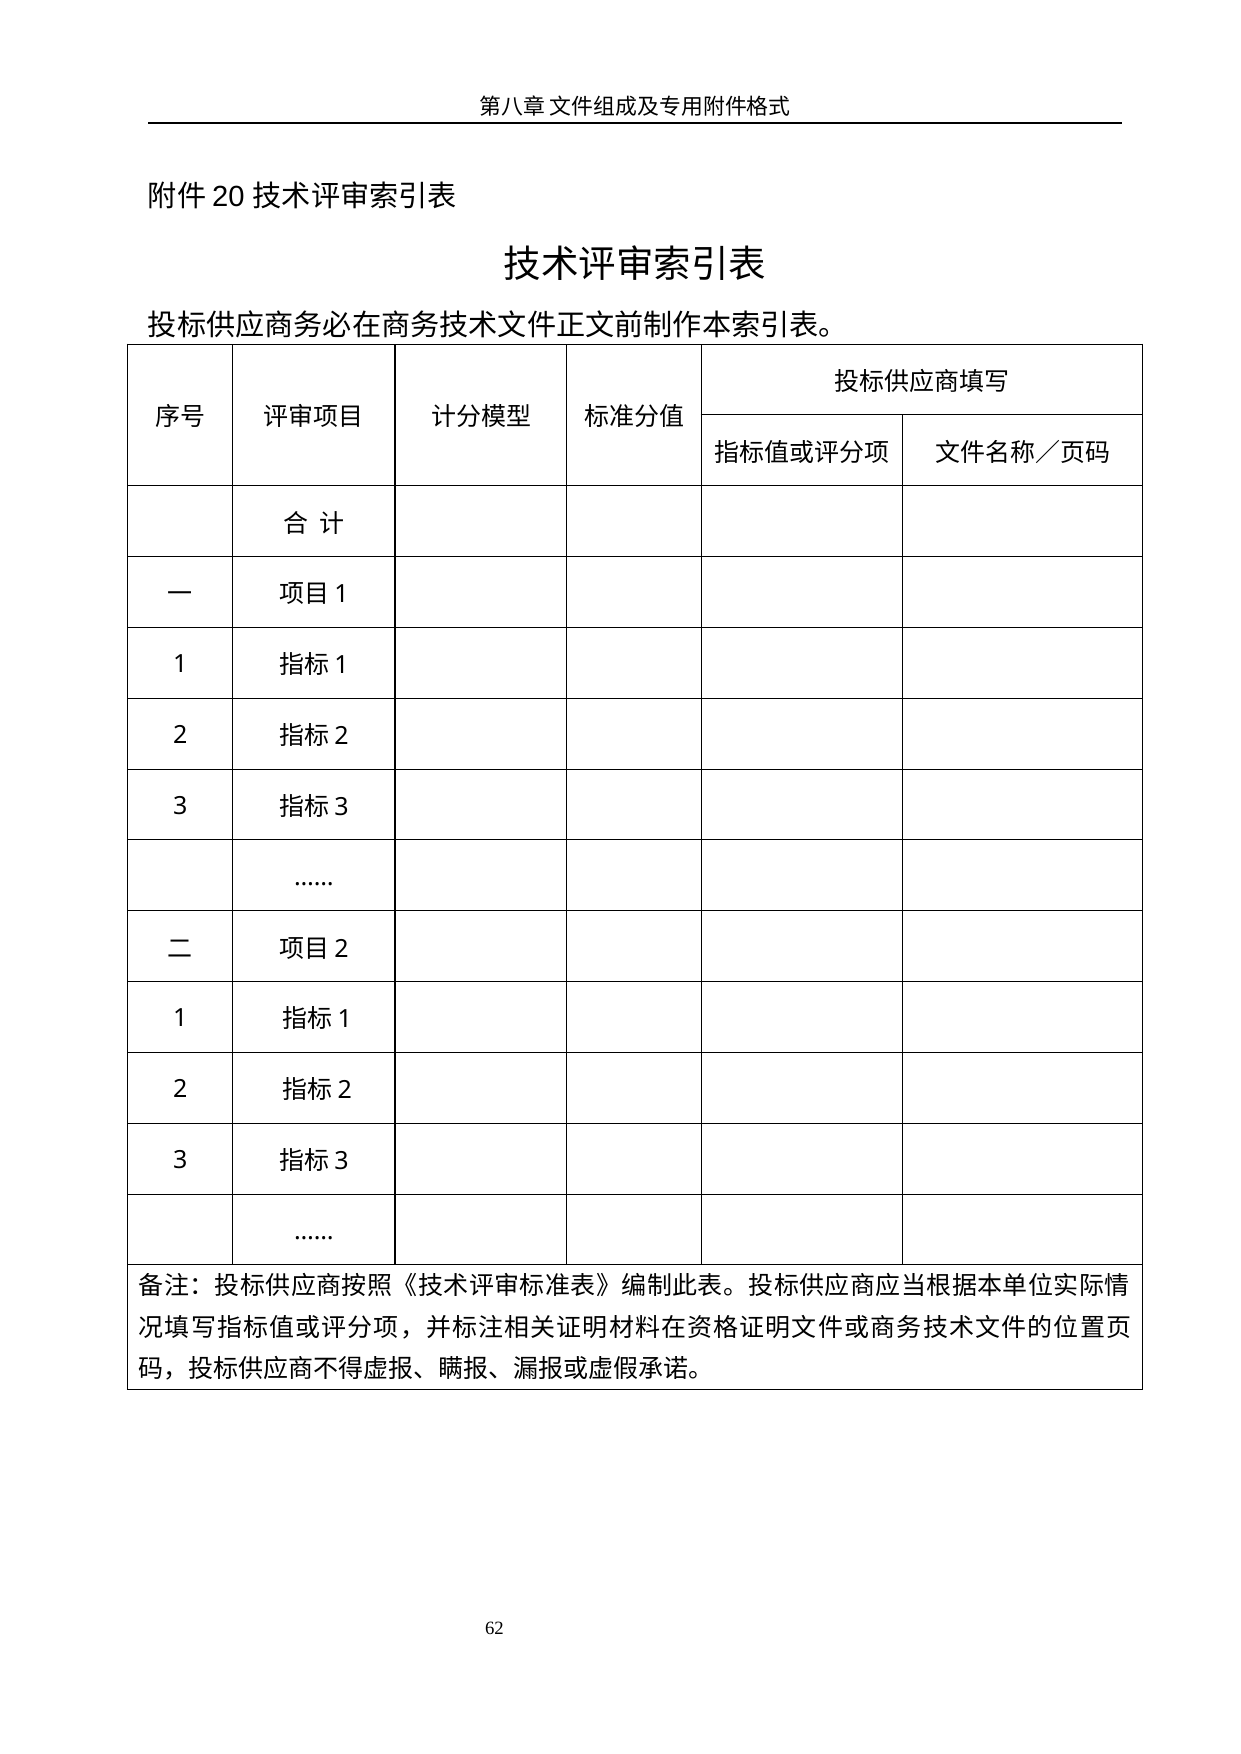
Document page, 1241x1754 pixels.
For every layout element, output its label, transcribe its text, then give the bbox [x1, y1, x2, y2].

table_cell 指标2 [233, 1053, 394, 1123]
table_cell 一 [128, 557, 232, 627]
table_cell [903, 1124, 1142, 1193]
table_cell [128, 1195, 232, 1264]
table_cell [567, 1124, 701, 1193]
table_cell [702, 486, 902, 556]
text 技术评审索引表 [148, 231, 1122, 289]
table_cell [567, 699, 701, 768]
table_cell 指标3 [233, 1124, 394, 1193]
table_cell 指标1 [233, 982, 394, 1052]
table_header 标准分值 [567, 345, 701, 485]
table_cell [128, 486, 232, 556]
table_cell 指标值或评分项 [702, 415, 902, 485]
table_cell [903, 911, 1142, 981]
text 投标供应商务必在商务技术文件正文前制作本索引表。 [148, 302, 1122, 343]
table_cell [567, 486, 701, 556]
table_cell [396, 486, 566, 556]
table_cell …… [233, 1195, 394, 1264]
table_cell [702, 628, 902, 698]
table_cell 二 [128, 911, 232, 981]
table_cell [396, 557, 566, 627]
table_header 序号 [128, 345, 232, 485]
table_cell 指标1 [233, 628, 394, 698]
table_cell [702, 770, 902, 839]
table_header 评审项目 [233, 345, 394, 485]
table_header 计分模型 [396, 345, 566, 485]
table_header 投标供应商填写 [702, 345, 1142, 414]
table_cell [903, 982, 1142, 1052]
table_cell [903, 699, 1142, 768]
table_cell [903, 770, 1142, 839]
table_cell 指标2 [233, 699, 394, 768]
table_cell [702, 911, 902, 981]
table_cell 2 [128, 699, 232, 768]
table_cell [903, 628, 1142, 698]
table_cell [702, 1195, 902, 1264]
table_cell [128, 840, 232, 910]
table_cell [396, 699, 566, 768]
table_cell 合 计 [233, 486, 394, 556]
table_cell [567, 1053, 701, 1123]
table_cell [903, 486, 1142, 556]
table_cell 项目1 [233, 557, 394, 627]
table_cell 2 [128, 1053, 232, 1123]
table_cell [396, 628, 566, 698]
table_cell [702, 699, 902, 768]
table_cell [567, 840, 701, 910]
table_cell 指标3 [233, 770, 394, 839]
table_cell [903, 1195, 1142, 1264]
table_cell [396, 840, 566, 910]
table_cell [702, 1053, 902, 1123]
table_cell [567, 770, 701, 839]
table_cell [396, 982, 566, 1052]
table_cell [567, 911, 701, 981]
table_cell [702, 840, 902, 910]
table_cell 文件名称∕页码 [903, 415, 1142, 485]
subtitle 附件20 技术评审索引表 [148, 160, 1122, 218]
table_cell 项目2 [233, 911, 394, 981]
table_cell [567, 982, 701, 1052]
table_cell …… [233, 840, 394, 910]
table_cell 1 [128, 982, 232, 1052]
table_cell [396, 770, 566, 839]
table_cell [396, 911, 566, 981]
table_cell [396, 1124, 566, 1193]
table_cell [702, 557, 902, 627]
table_cell [567, 628, 701, 698]
table_cell [396, 1195, 566, 1264]
table_cell [903, 1053, 1142, 1123]
table_cell 1 [128, 628, 232, 698]
table_cell [567, 1195, 701, 1264]
table_cell 3 [128, 1124, 232, 1193]
table_cell [567, 557, 701, 627]
table_cell 3 [128, 770, 232, 839]
table_cell [903, 840, 1142, 910]
table_cell [903, 557, 1142, 627]
table_cell 备注：投标供应商按照《技术评审标准表》编制此表。投标供应商应当根据本单位实际情况填写指标值或评分项，并标注相关证明材料在资格证明文件或商务技术文件的位置页码，投标供应商不得虚报、瞒报、漏报或虚假承诺。 [128, 1265, 1142, 1389]
table_cell [702, 982, 902, 1052]
table_cell [396, 1053, 566, 1123]
table_cell [702, 1124, 902, 1193]
